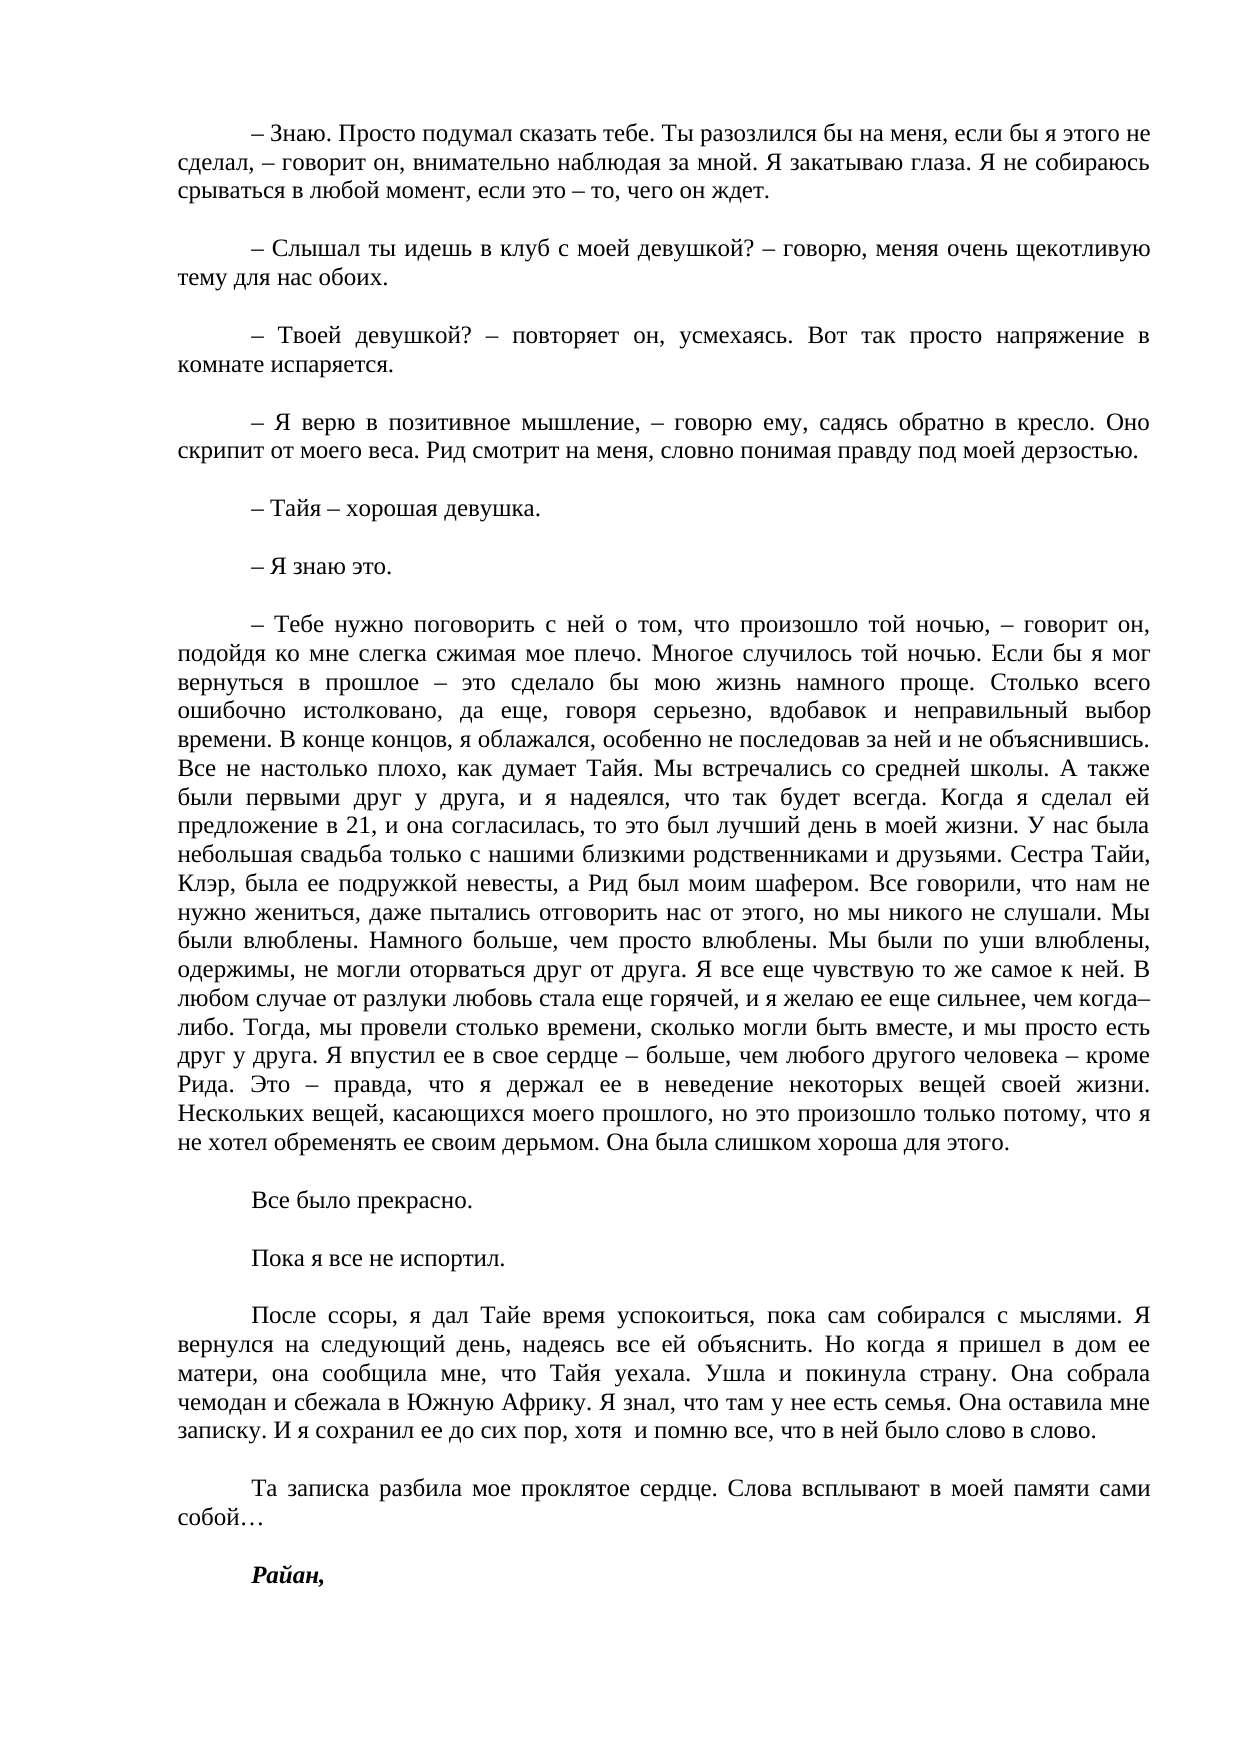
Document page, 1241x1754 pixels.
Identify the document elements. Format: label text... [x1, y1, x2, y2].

text – Знаю. Просто подумал сказать тебе. Ты разозлился бы на меня, если бы я этого не сделал, – говорит он, внимательно наблюдая за мной. Я закатываю глаза. Я не собираюсь срываться в любой момент, если это – то, чего он ждет. [177, 118, 1152, 204]
text Все было прекрасно. [177, 1185, 1152, 1213]
text – Я знаю это. [177, 551, 1152, 580]
text – Тайя – хорошая девушка. [177, 493, 1152, 522]
text Райан, [177, 1560, 1152, 1589]
text После ссоры, я дал Тайе время успокоиться, пока сам собирался с мыслями. Я вернулся на следующий день, надеясь все ей объяснить. Но когда я пришел в дом ее матери, она сообщила мне, что Тайя уехала. Ушла и покинула страну. Она собрала чемодан и сбежала в Южную Африку. Я знал, что там у нее есть семья. Она оставила мне записку. И я сохранил ее до сих пор, хотя и помню все, что в ней было слово в слово. [177, 1301, 1152, 1444]
text Та записка разбила мое проклятое сердце. Слова всплывают в моей памяти сами собой… [177, 1473, 1152, 1531]
text – Слышал ты идешь в клуб с моей девушкой? – говорю, меняя очень щекотливую тему для нас обоих. [177, 233, 1152, 291]
text – Тебе нужно поговорить с ней о том, что произошло той ночью, – говорит он, подойдя ко мне слегка сжимая мое плечо. Многое случилось той ночью. Если бы я мог вернуться в прошлое – это сделало бы мою жизнь намного проще. Столько всего ошибочно истолковано, да еще, говоря серьезно, вдобавок и неправильный выбор времени. В конце концов, я облажался, особенно не последовав за ней и не объяснившись. Все не настолько плохо, как думает Тайя. Мы встречались со средней школы. А также были первыми друг у друга, и я надеялся, что так будет всегда. Когда я сделал ей предложение в 21, и она согласилась, то это был лучший день в моей жизни. У нас была небольшая свадьба только с нашими близкими родственниками и друзьями. Сестра Тайи, Клэр, была ее подружкой невесты, а Рид был моим шафером. Все говорили, что нам не нужно жениться, даже пытались отговорить нас от этого, но мы никого не слушали. Мы были влюблены. Намного больше, чем просто влюблены. Мы были по уши влюблены, одержимы, не могли оторваться друг от друга. Я все еще чувствую то же самое к ней. В любом случае от разлуки любовь стала еще горячей, и я желаю ее еще сильнее, чем когда–либо. Тогда, мы провели столько времени, сколько могли быть вместе, и мы просто есть друг у друга. Я впустил ее в свое сердце – больше, чем любого другого человека – кроме Рида. Это – правда, что я держал ее в неведение некоторых вещей своей жизни. Нескольких вещей, касающихся моего прошлого, но это произошло только потому, что я не хотел обременять ее своим дерьмом. Она была слишком хороша для этого. [177, 609, 1152, 1156]
text – Твоей девушкой? – повторяет он, усмехаясь. Вот так просто напряжение в комнате испаряется. [177, 320, 1152, 378]
text – Я верю в позитивное мышление, – говорю ему, садясь обратно в кресло. Оно скрипит от моего веса. Рид смотрит на меня, словно понимая правду под моей дерзостью. [177, 407, 1152, 464]
text Пока я все не испортил. [177, 1243, 1152, 1271]
